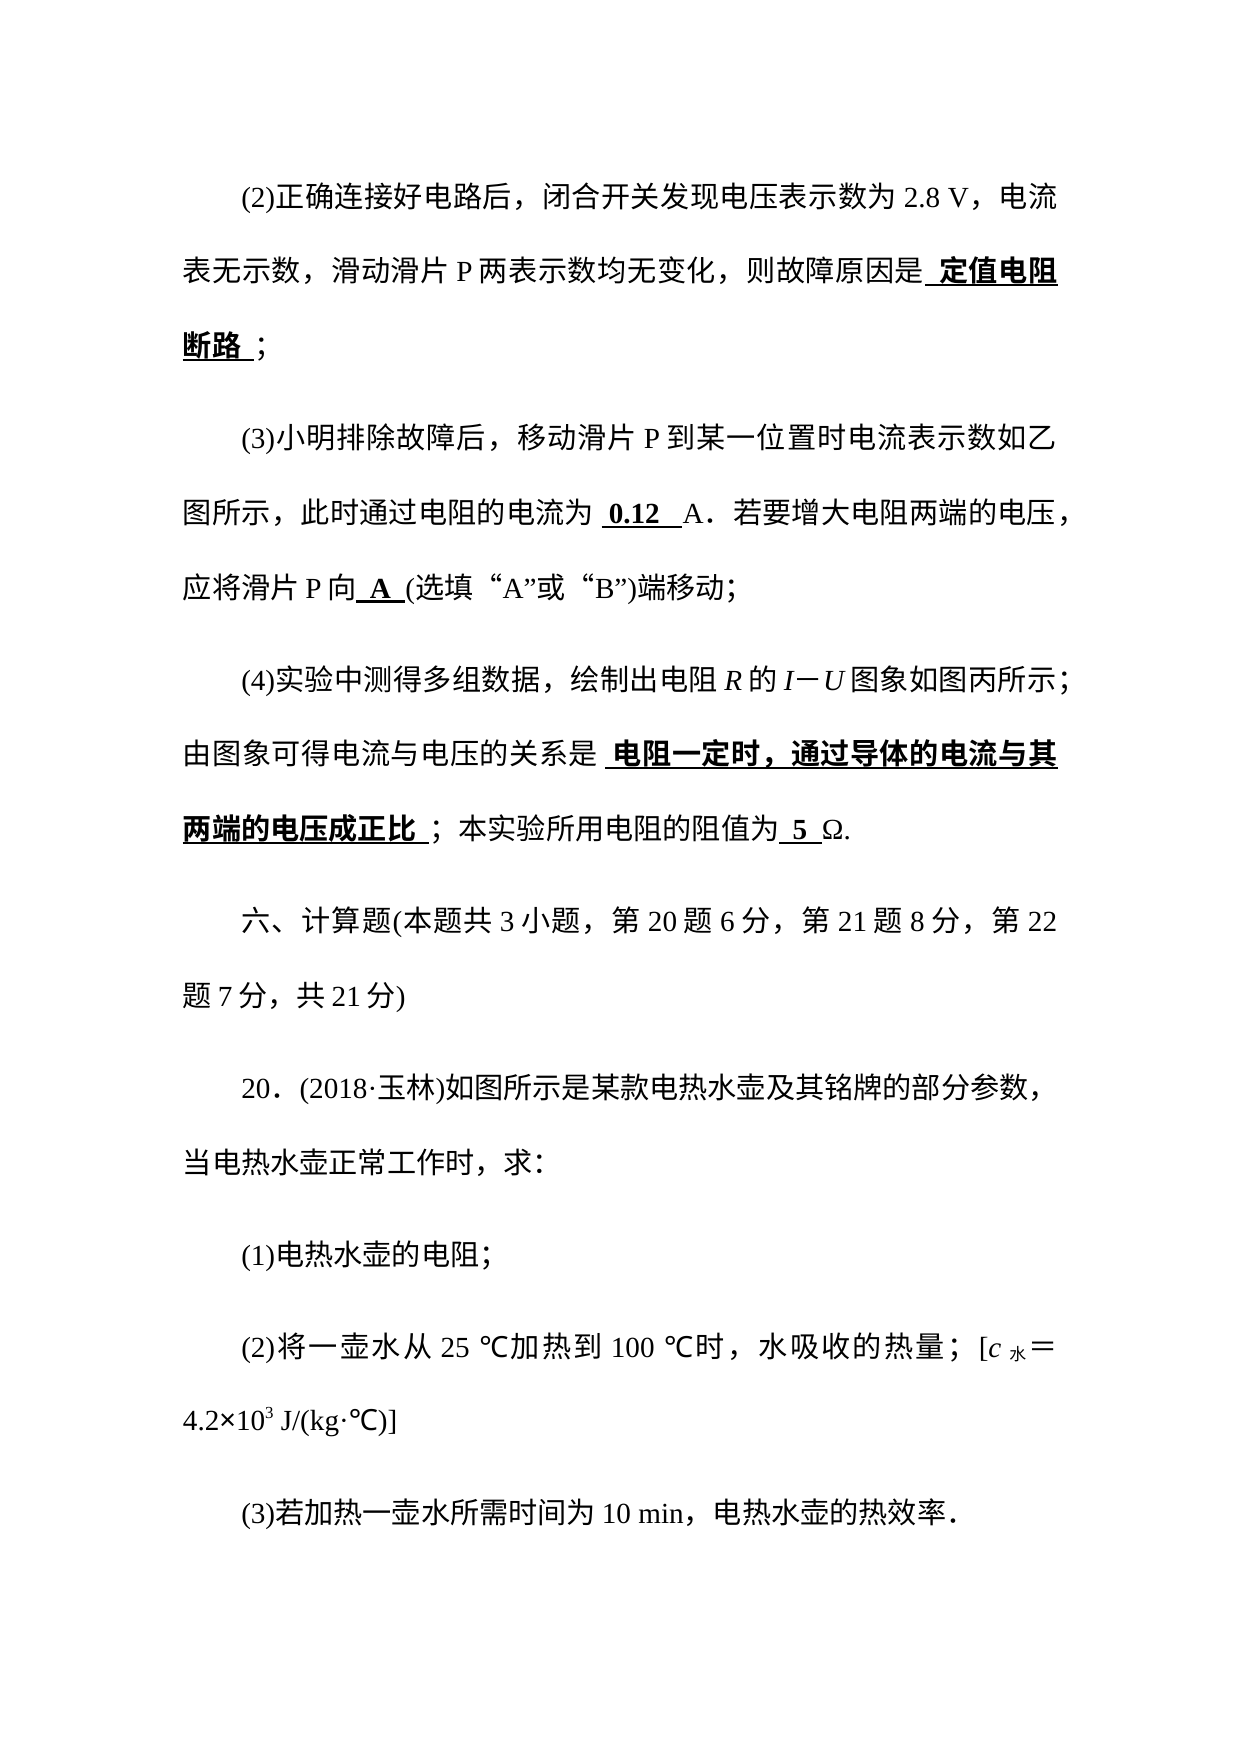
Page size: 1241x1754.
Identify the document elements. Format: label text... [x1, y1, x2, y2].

text (2)正确连接好电路后，闭合开关发现电压表示数为2.8 V，电流表无示数，滑动滑片P两表示数均无变化，则故障原因是 定值电阻断路 ； [183, 162, 1058, 376]
text (1)电热水壶的电阻； [183, 1220, 1058, 1285]
text (3)小明排除故障后，移动滑片P到某一位置时电流表示数如乙图所示，此时通过电阻的电流为 0.12 A．若要增大电阻两端的电压，应将滑片P向 A (选填“A”或“B”)端移动； [183, 403, 1058, 618]
text (2)将一壶水从25 ℃加热到100 ℃时，水吸收的热量；[c水＝4.2×103 J/(kg·℃)] [183, 1312, 1058, 1452]
text (3)若加热一壶水所需时间为10 min，电热水壶的热效率． [183, 1478, 1058, 1543]
text 六、计算题(本题共3小题，第20题6分，第21题8分，第22题7分，共21分) [183, 886, 1058, 1026]
text (4)实验中测得多组数据，绘制出电阻R的I－U图象如图丙所示；由图象可得电流与电压的关系是 电阻一定时，通过导体的电流与其两端的电压成正比 ；本实验所用电阻的阻值为 5 Ω. [183, 645, 1058, 859]
text 20．(2018·玉林)如图所示是某款电热水壶及其铭牌的部分参数，当电热水壶正常工作时，求： [183, 1053, 1058, 1193]
